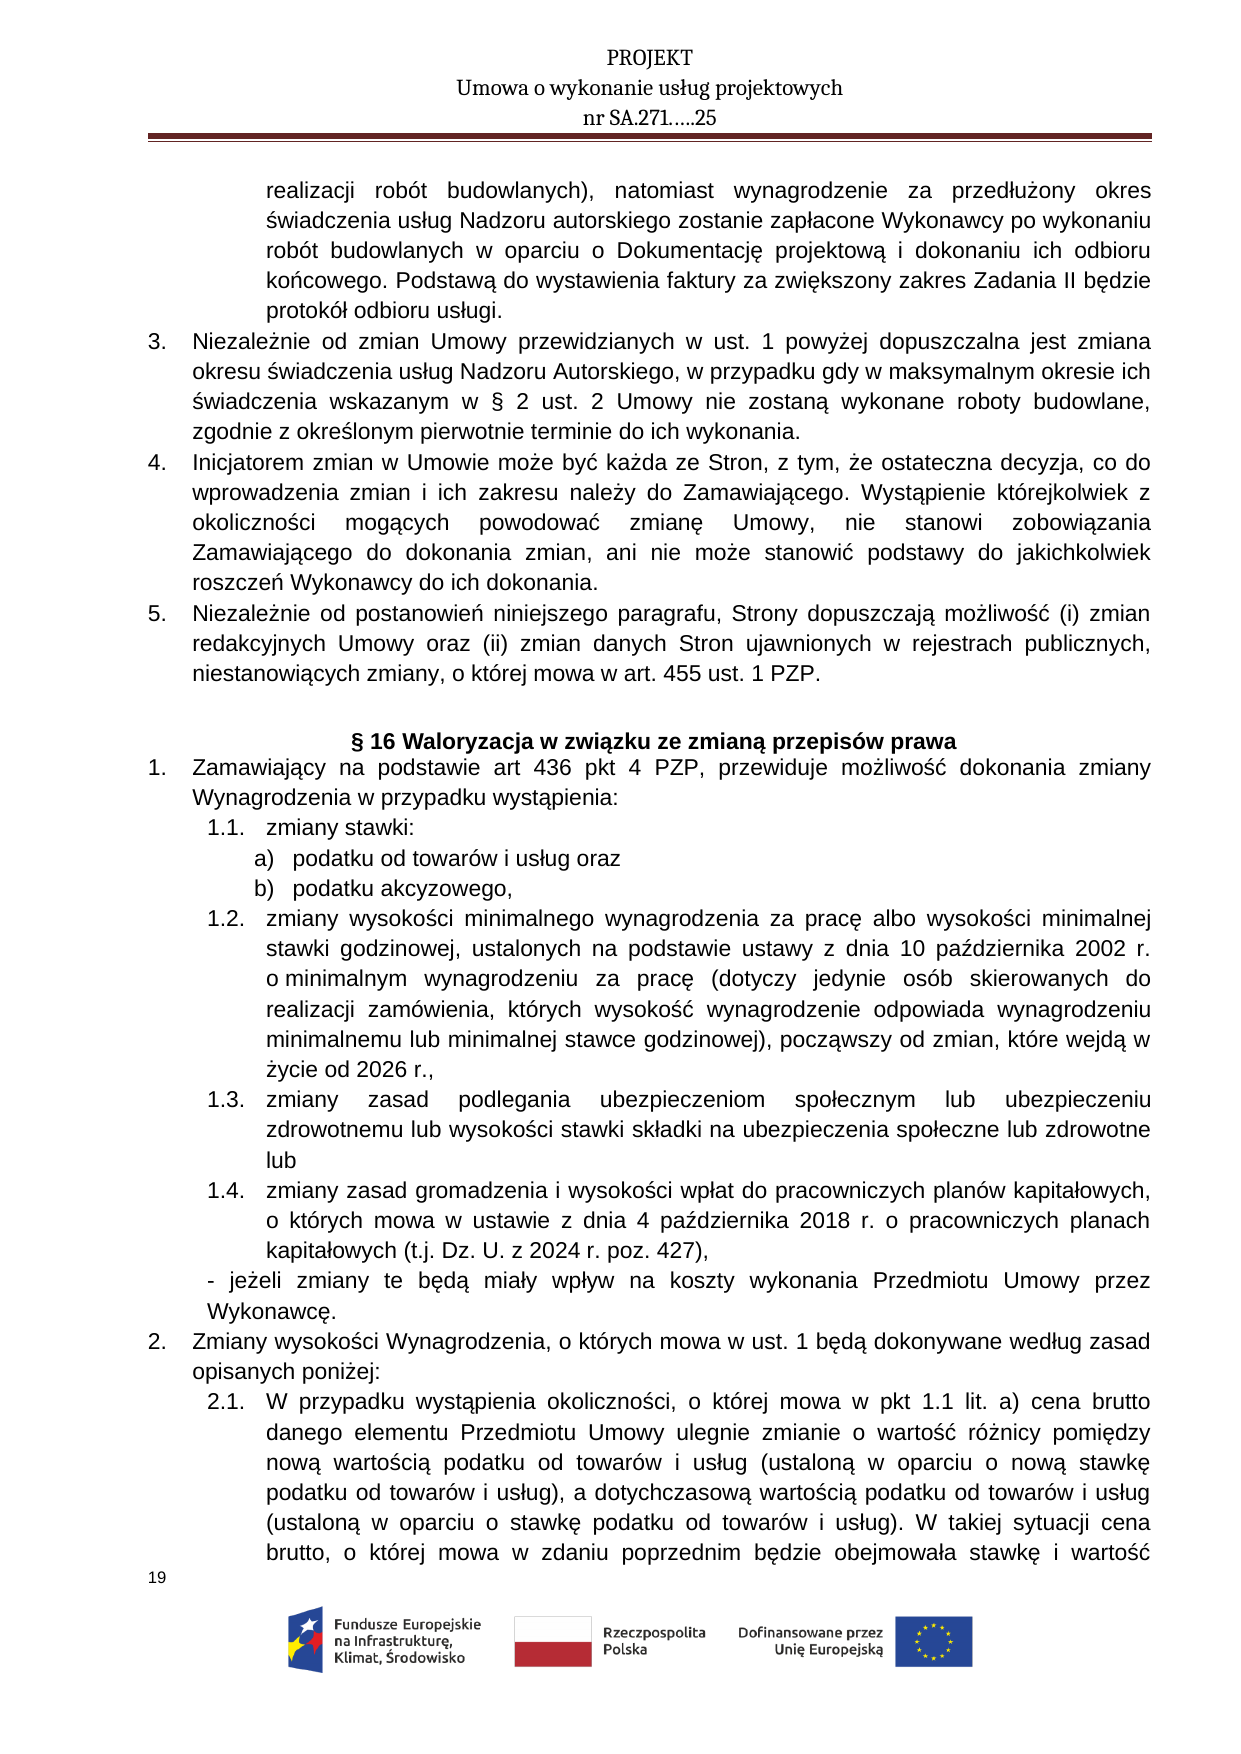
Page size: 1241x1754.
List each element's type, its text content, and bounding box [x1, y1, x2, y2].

subtitle Waloryzacja w związku ze zmianą przepisów prawa [148, 728, 1152, 754]
subtitle Niezależnie od zmian Umowy przewidzianych w ust. 1 powyżej dopuszczalna jest zmiana okresu świadczenia usług Nadzoru Autorskiego, w przypadku gdy w maksymalnym okresie ich świadczenia wskazanym w § 2 ust. 2 Umowy nie zostaną wykonane roboty budowlane, zgodnie z określonym pierwotnie terminie do ich wykonania. [148, 328, 1152, 444]
subtitle Inicjatorem zmian w Umowie może być każda ze Stron, z tym, że ostateczna decyzja, co do wprowadzenia zmian i ich zakresu należy do Zamawiającego. Wystąpienie którejkolwiek z okoliczności mogących powodować zmianę Umowy, nie stanowi zobowiązania Zamawiającego do dokonania zmian, ani nie może stanowić podstawy do jakichkolwiek roszczeń Wykonawcy do ich dokonania. [148, 448, 1152, 596]
list podatku od towarów i usług oraz [254, 844, 1152, 871]
subtitle Zamawiający na podstawie art 436 pkt 4 PZP, przewiduje możliwość dokonania zmiany Wynagrodzenia w przypadku wystąpienia: [148, 754, 1152, 811]
picture [271, 1589, 991, 1690]
subtitle zmiany stawki: [207, 814, 1152, 841]
subtitle zmiany wysokości minimalnego wynagrodzenia za pracę albo wysokości minimalnej stawki godzinowej, ustalonych na podstawie ustawy z dnia 10 października 2002 r. o minimalnym wynagrodzeniu za pracę (dotyczy jedynie osób skierowanych do realizacji zamówienia, których wysokość wynagrodzenie odpowiada wynagrodzeniu minimalnemu lub minimalnej stawce godzinowej), począwszy od zmian, które wejdą w życie od 2026 r., [207, 905, 1152, 1082]
subtitle zmiany zasad podlegania ubezpieczeniom społecznym lub ubezpieczeniu zdrowotnemu lub wysokości stawki składki na ubezpieczenia społeczne lub zdrowotne lub [207, 1086, 1152, 1173]
subtitle Niezależnie od postanowień niniejszego paragrafu, Strony dopuszczają możliwość (i) zmian redakcyjnych Umowy oraz (ii) zmian danych Stron ujawnionych w rejestrach publicznych, niestanowiących zmiany, o której mowa w art. 455 ust. 1 PZP. [148, 599, 1152, 686]
subtitle - jeżeli zmiany te będą miały wpływ na koszty wykonania Przedmiotu Umowy przez Wykonawcę. [207, 1267, 1152, 1324]
subtitle Zmiany wysokości Wynagrodzenia, o których mowa w ust. 1 będą dokonywane według zasad opisanych poniżej: [148, 1328, 1152, 1384]
list podatku akcyzowego, [254, 875, 1152, 901]
subtitle zmiany zasad gromadzenia i wysokości wpłat do pracowniczych planów kapitałowych, o których mowa w ustawie z dnia 4 października 2018 r. o pracowniczych planach kapitałowych (t.j. Dz. U. z 2024 r. poz. 427), [207, 1177, 1152, 1264]
